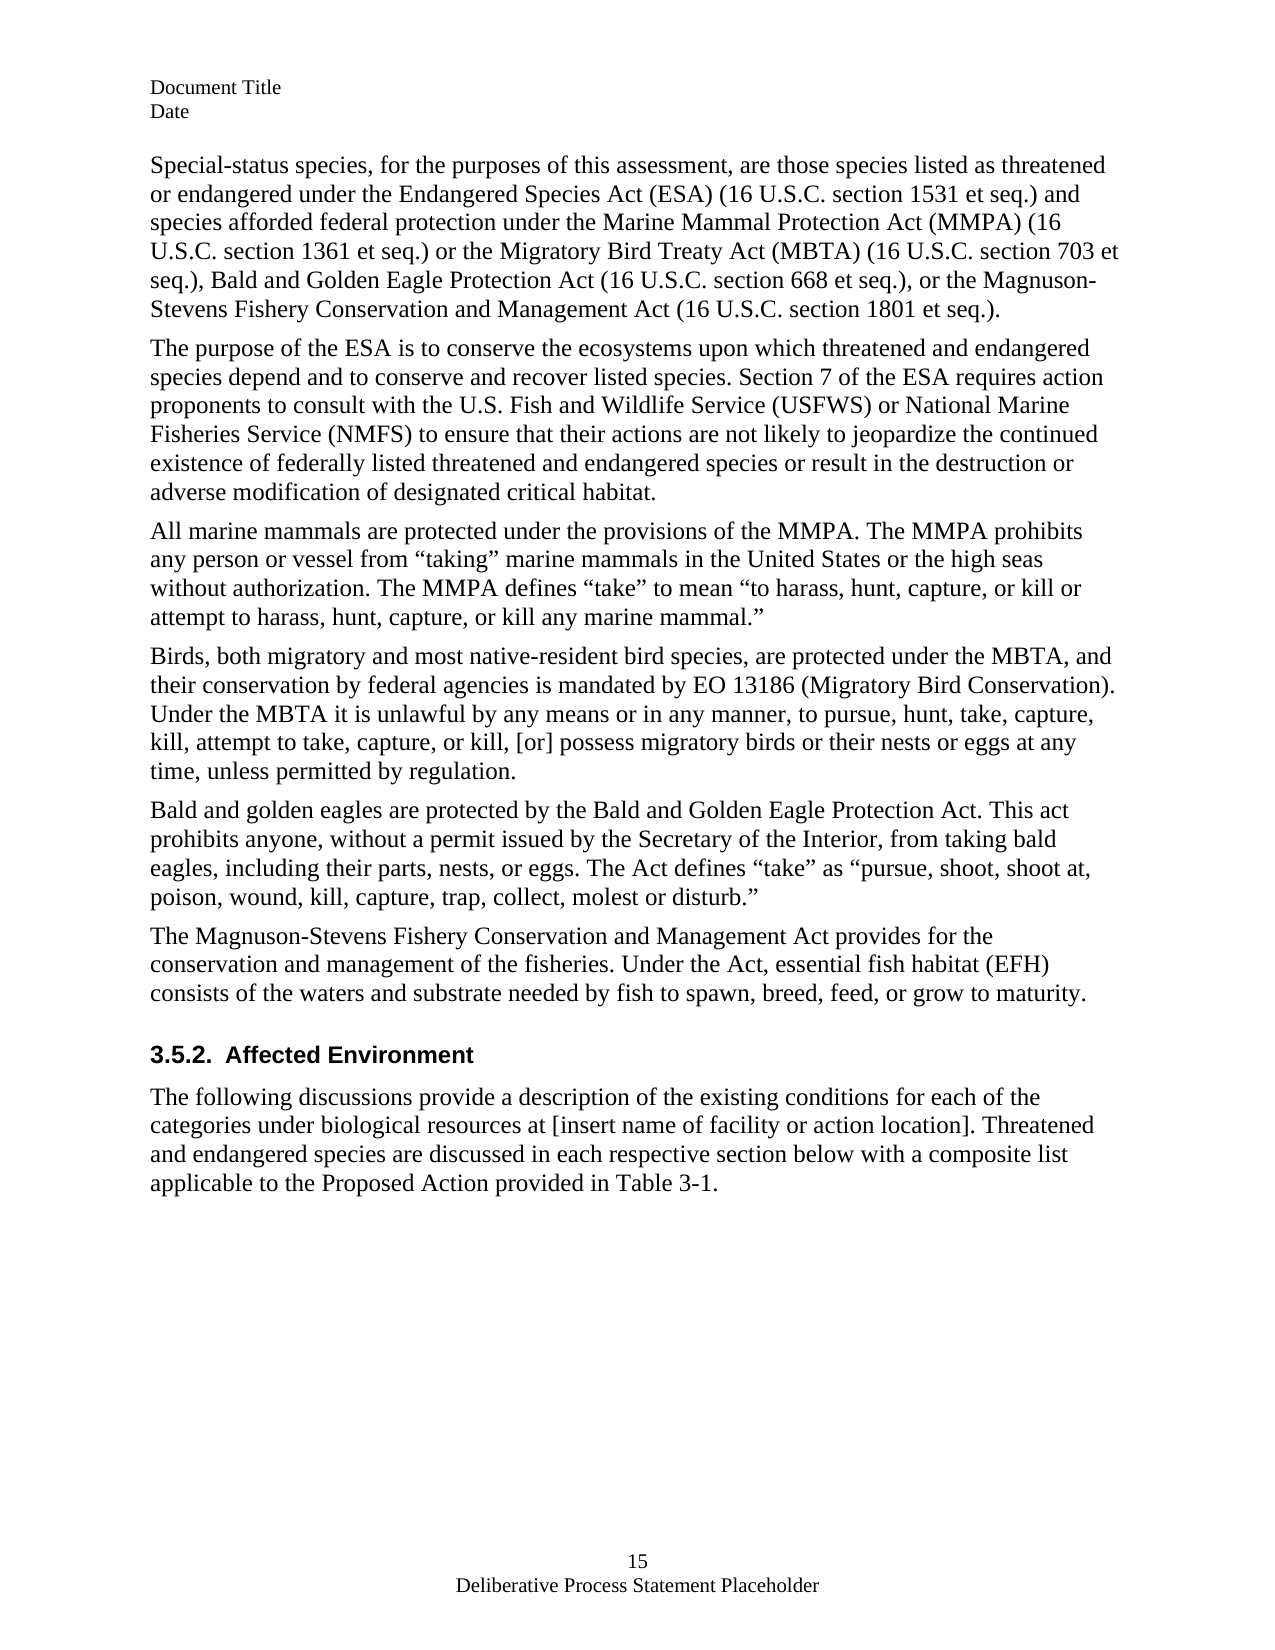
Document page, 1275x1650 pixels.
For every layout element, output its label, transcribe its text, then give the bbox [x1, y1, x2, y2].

text Birds, both migratory and most native-resident bird species, are protected under the MBTA, and their conservation by federal agencies is mandated by EO 13186 (Migratory Bird Conservation). Under the MBTA it is unlawful by any means or in any manner, to pursue, hunt, take, capture, kill, attempt to take, capture, or kill, [or] possess migratory birds or their nests or eggs at any time, unless permitted by regulation. [150, 641, 1125, 785]
text The following discussions provide a description of the existing conditions for each of the categories under biological resources at [insert name of facility or action location]. Threatened and endangered species are discussed in each respective section below with a composite list applicable to the Proposed Action provided in Table 3-1. [150, 1082, 1125, 1197]
subtitle Affected Environment [150, 1040, 1125, 1069]
text The purpose of the ESA is to conserve the ecosystems upon which threatened and endangered species depend and to conserve and recover listed species. Section 7 of the ESA requires action proponents to consult with the U.S. Fish and Wildlife Service (USFWS) or National Marine Fisheries Service (NMFS) to ensure that their actions are not likely to jeopardize the continued existence of federally listed threatened and endangered species or result in the destruction or adverse modification of designated critical habitat. [150, 333, 1125, 505]
text Bald and golden eagles are protected by the Bald and Golden Eagle Protection Act. This act prohibits anyone, without a permit issued by the Secretary of the Interior, from taking bald eagles, including their parts, nests, or eggs. The Act defines “take” as “pursue, shoot, shoot at, poison, wound, kill, capture, trap, collect, molest or disturb.” [150, 795, 1125, 910]
text All marine mammals are protected under the provisions of the MMPA. The MMPA prohibits any person or vessel from “taking” marine mammals in the United States or the high seas without authorization. The MMPA defines “take” to mean “to harass, hunt, capture, or kill or attempt to harass, hunt, capture, or kill any marine mammal.” [150, 516, 1125, 631]
text Special-status species, for the purposes of this assessment, are those species listed as threatened or endangered under the Endangered Species Act (ESA) (16 U.S.C. section 1531 et seq.) and species afforded federal protection under the Marine Mammal Protection Act (MMPA) (16 U.S.C. section 1361 et seq.) or the Migratory Bird Treaty Act (MBTA) (16 U.S.C. section 703 et seq.), Bald and Golden Eagle Protection Act (16 U.S.C. section 668 et seq.), or the Magnuson-Stevens Fishery Conservation and Management Act (16 U.S.C. section 1801 et seq.). [150, 150, 1125, 322]
text The Magnuson-Stevens Fishery Conservation and Management Act provides for the conservation and management of the fisheries. Under the Act, essential fish habitat (EFH) consists of the waters and substrate needed by fish to spawn, breed, feed, or grow to maturity. [150, 921, 1125, 1007]
